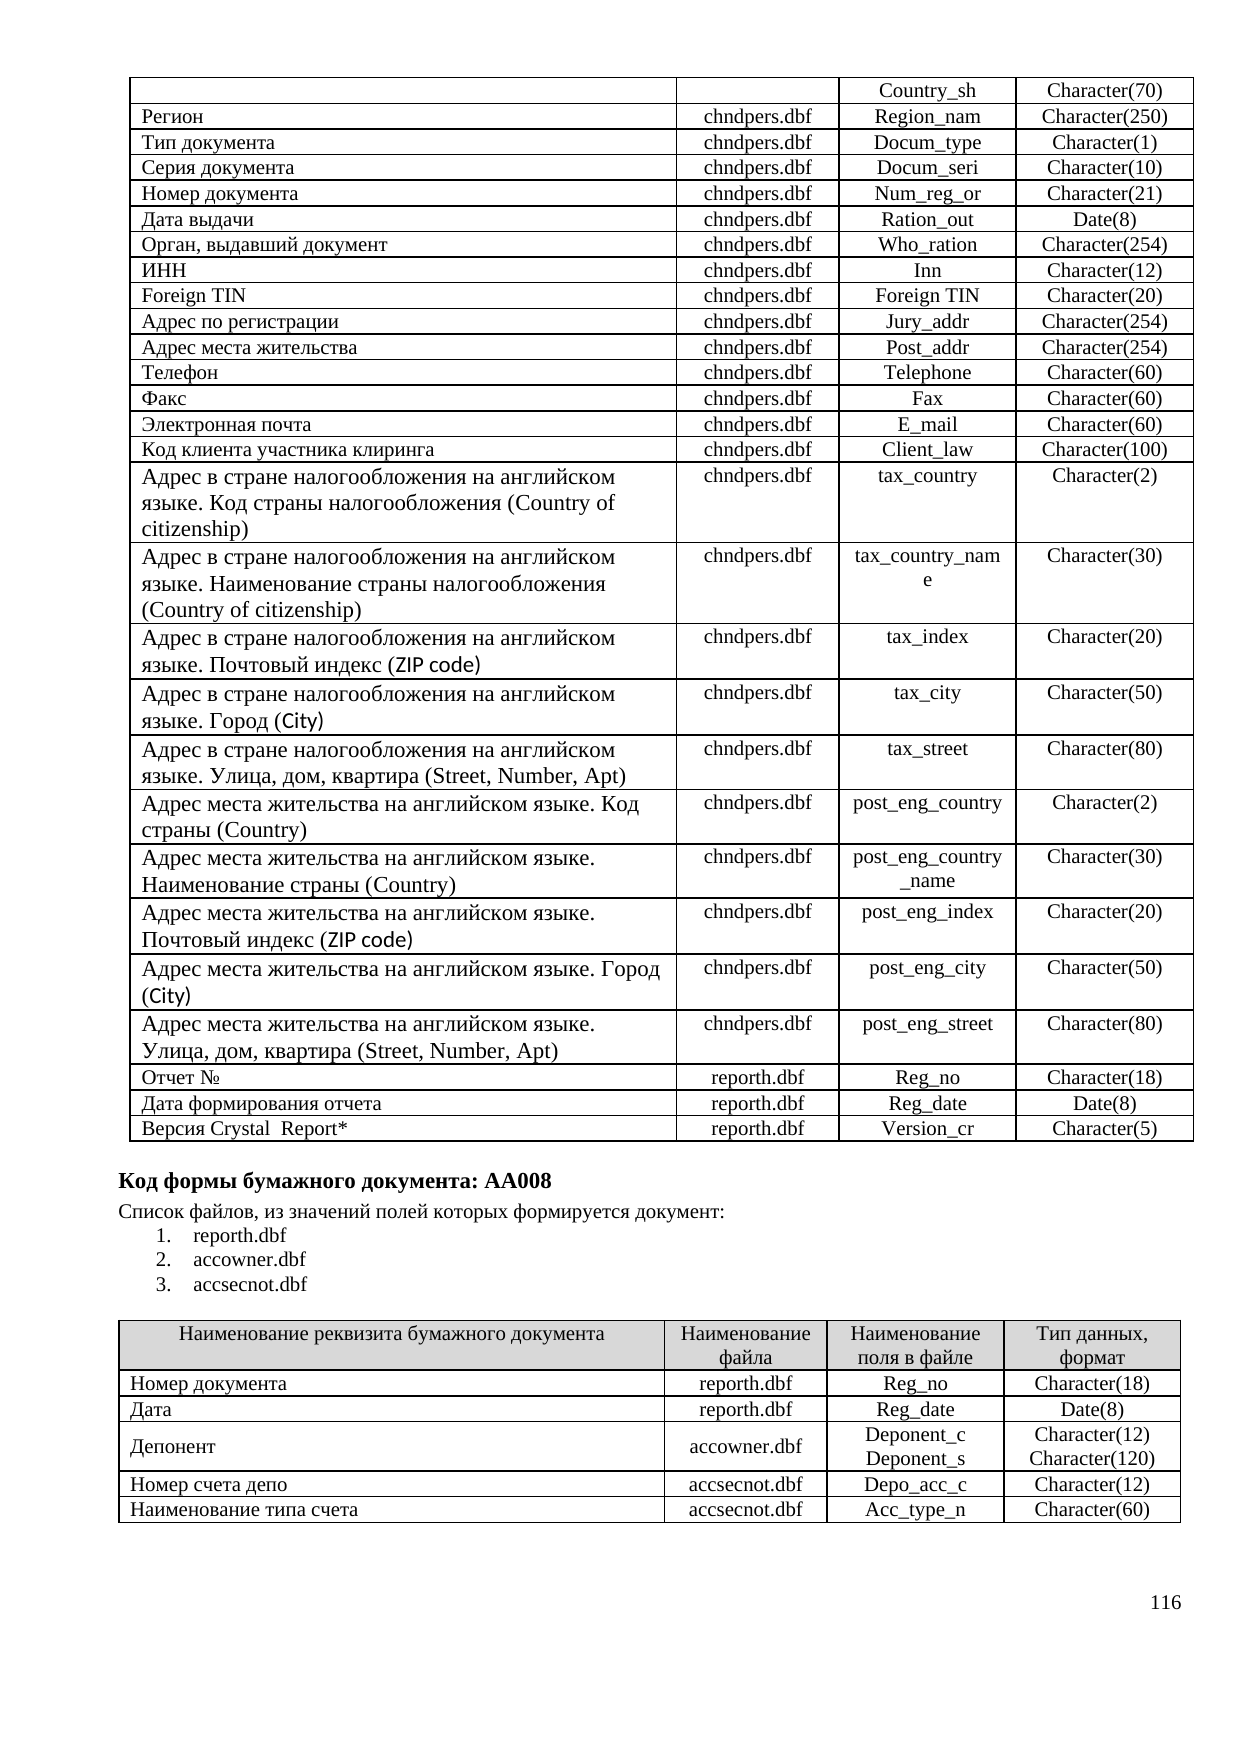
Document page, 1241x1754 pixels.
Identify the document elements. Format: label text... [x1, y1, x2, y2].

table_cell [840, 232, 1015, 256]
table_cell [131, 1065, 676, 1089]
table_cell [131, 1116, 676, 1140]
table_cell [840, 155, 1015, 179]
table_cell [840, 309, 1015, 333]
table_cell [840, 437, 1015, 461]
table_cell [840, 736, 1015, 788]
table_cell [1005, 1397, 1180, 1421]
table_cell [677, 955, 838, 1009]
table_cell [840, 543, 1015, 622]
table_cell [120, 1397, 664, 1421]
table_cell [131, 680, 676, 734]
text Список файлов, из значений полей которых формируется документ: [118, 1199, 1181, 1223]
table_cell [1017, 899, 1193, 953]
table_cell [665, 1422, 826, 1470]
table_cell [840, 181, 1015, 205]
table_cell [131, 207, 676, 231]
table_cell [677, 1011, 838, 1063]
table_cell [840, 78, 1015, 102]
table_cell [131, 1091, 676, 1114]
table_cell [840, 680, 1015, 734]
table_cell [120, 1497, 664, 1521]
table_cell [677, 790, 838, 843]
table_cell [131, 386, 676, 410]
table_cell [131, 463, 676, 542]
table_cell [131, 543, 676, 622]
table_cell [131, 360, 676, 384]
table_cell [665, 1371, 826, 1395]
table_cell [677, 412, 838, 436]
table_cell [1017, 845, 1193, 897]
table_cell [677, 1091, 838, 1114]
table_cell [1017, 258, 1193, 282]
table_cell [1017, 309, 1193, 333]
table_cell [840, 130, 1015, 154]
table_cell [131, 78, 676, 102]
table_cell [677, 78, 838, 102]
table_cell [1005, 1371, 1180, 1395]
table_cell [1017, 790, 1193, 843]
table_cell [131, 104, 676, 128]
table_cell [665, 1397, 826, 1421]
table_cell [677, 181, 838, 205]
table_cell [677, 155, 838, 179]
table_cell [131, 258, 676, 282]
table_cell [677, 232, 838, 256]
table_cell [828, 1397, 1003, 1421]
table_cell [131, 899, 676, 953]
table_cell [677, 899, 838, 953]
list accsecnot.dbf [156, 1271, 1181, 1296]
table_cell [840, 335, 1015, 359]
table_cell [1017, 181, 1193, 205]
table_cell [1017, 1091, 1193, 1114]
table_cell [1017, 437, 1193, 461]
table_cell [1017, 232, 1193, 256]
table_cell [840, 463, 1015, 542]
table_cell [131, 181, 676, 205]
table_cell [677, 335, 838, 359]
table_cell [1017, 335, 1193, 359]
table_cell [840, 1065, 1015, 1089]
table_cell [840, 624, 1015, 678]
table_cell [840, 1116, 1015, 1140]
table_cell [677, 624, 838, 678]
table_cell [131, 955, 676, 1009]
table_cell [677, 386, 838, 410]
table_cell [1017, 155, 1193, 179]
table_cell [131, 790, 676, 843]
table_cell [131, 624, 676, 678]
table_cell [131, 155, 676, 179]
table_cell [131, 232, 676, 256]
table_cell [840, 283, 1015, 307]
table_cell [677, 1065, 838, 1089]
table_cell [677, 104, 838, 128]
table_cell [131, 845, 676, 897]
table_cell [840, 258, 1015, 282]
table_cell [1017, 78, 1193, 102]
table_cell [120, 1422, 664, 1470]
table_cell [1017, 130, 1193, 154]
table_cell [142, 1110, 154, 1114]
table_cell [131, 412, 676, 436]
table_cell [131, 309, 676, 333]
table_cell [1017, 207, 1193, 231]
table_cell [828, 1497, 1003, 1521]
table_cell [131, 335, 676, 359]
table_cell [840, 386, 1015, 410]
list accowner.dbf [156, 1247, 1181, 1271]
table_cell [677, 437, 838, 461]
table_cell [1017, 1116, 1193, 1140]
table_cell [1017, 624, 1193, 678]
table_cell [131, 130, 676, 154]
subtitle Код формы бумажного документа: AA008 [118, 1167, 1181, 1193]
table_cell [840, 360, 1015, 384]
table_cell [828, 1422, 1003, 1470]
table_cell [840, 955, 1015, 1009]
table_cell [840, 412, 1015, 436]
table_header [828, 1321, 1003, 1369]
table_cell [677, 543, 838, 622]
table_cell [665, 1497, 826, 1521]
list reporth.dbf [156, 1223, 1181, 1247]
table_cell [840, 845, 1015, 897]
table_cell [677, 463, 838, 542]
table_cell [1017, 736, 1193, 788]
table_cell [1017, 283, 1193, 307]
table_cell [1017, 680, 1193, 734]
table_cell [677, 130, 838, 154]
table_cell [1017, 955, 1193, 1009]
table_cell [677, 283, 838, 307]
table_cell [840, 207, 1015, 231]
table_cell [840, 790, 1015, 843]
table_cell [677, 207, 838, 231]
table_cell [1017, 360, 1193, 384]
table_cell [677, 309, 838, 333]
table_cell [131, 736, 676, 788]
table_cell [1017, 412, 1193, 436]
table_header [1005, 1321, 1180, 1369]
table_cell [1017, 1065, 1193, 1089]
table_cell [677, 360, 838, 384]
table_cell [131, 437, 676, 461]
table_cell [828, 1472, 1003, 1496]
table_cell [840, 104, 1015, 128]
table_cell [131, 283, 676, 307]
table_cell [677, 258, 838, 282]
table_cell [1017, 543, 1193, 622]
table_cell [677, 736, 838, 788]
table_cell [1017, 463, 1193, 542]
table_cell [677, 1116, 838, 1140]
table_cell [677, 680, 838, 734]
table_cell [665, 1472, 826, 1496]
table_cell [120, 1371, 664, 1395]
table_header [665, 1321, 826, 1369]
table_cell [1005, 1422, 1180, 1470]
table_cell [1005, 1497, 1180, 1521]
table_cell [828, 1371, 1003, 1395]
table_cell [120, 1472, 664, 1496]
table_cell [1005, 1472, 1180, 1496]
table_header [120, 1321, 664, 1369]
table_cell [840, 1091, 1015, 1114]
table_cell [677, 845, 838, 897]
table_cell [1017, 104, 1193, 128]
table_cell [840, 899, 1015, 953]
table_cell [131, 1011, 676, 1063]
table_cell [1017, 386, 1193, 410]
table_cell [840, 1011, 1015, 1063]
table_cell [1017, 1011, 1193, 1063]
